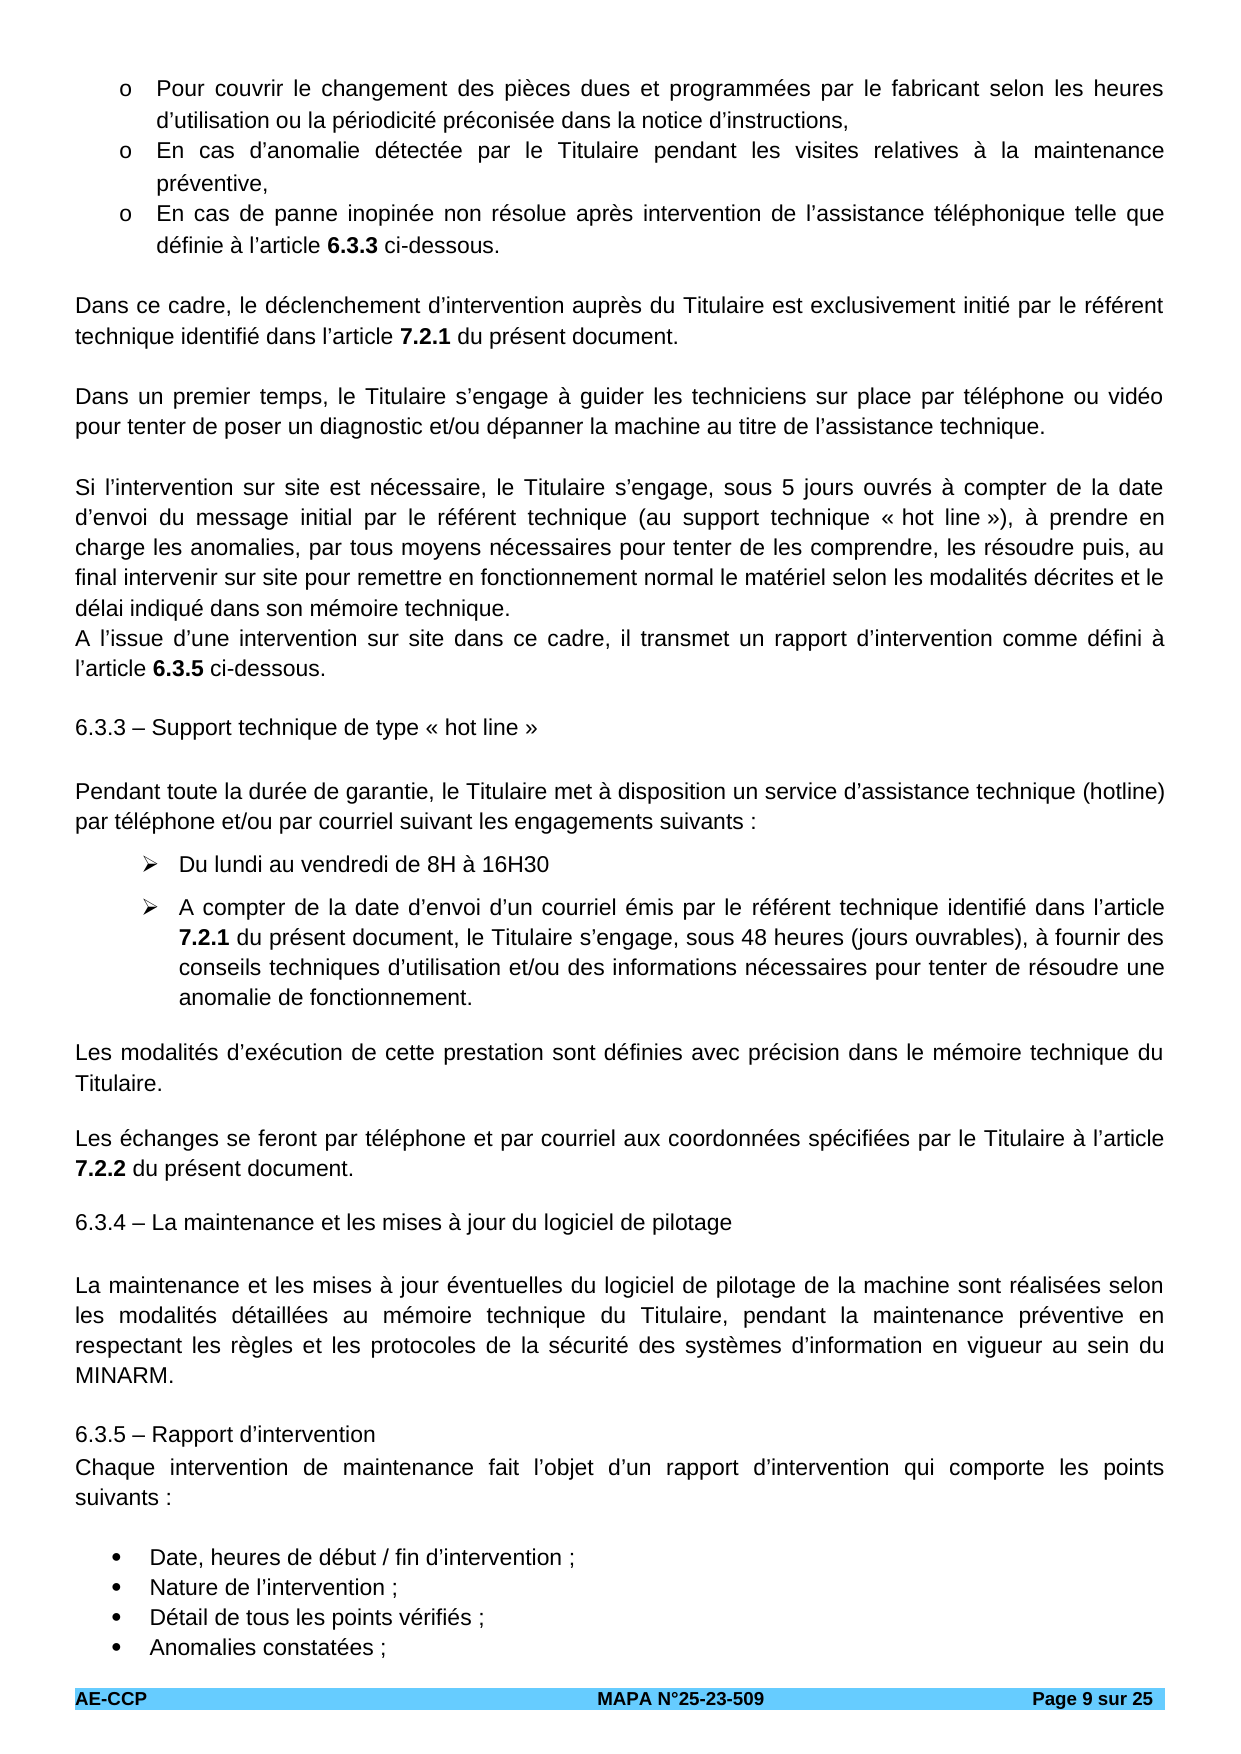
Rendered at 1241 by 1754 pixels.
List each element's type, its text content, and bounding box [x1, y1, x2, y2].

text Pendant toute la durée de garantie, le Titulaire met à disposition un service d’assistance technique (hotline) par téléphone et/ou par courriel suivant les engagements suivants : [75, 778, 1165, 834]
text Dans ce cadre, le déclenchement d’intervention auprès du Titulaire est exclusivement initié par le référent technique identifié dans l’article 7.2.1 du présent document. [75, 292, 1165, 349]
text La maintenance et les mises à jour éventuelles du logiciel de pilotage de la machine sont réalisées selon les modalités détaillées au mémoire technique du Titulaire, pendant la maintenance préventive en respectant les règles et les protocoles de la sécurité des systèmes d’information en vigueur au sein du MINARM. [75, 1272, 1165, 1388]
text Dans un premier temps, le Titulaire s’engage à guider les techniciens sur place par téléphone ou vidéo pour tenter de poser un diagnostic et/ou dépanner la machine au titre de l’assistance technique. [75, 383, 1165, 439]
text A l’issue d’une intervention sur site dans ce cadre, il transmet un rapport d’intervention comme défini à l’article 6.3.5 ci-dessous. [75, 625, 1165, 681]
text 6.3.5 – Rapport d’intervention [75, 1423, 1165, 1448]
text 6.3.3 – Support technique de type « hot line » [75, 715, 1165, 740]
text Si l’intervention sur site est nécessaire, le Titulaire s’engage, sous 5 jours ouvrés à compter de la date d’envoi du message initial par le référent technique (au support technique « hot line »), à prendre en charge les anomalies, par tous moyens nécessaires pour tenter de les comprendre, les résoudre puis, au final intervenir sur site pour remettre en fonctionnement normal le matériel selon les modalités décrites et le délai indiqué dans son mémoire technique. [75, 474, 1165, 621]
list Nature de l’intervention ; [112, 1574, 1165, 1600]
list En cas d’anomalie détectée par le Titulaire pendant les visites relatives à la maintenance préventive, [119, 137, 1165, 196]
list Date, heures de début / fin d’intervention ; [112, 1543, 1165, 1570]
list Détail de tous les points vérifiés ; [112, 1604, 1165, 1630]
text Les échanges se feront par téléphone et par courriel aux coordonnées spécifiées par le Titulaire à l’article 7.2.2 du présent document. [75, 1125, 1165, 1181]
text Les modalités d’exécution de cette prestation sont définies avec précision dans le mémoire technique du Titulaire. [75, 1039, 1165, 1096]
list A compter de la date d’envoi d’un courriel émis par le référent technique identifié dans l’article 7.2.1 du présent document, le Titulaire s’engage, sous 48 heures (jours ouvrables), à fournir des conseils techniques d’utilisation et/ou des informations nécessaires pour tenter de résoudre une anomalie de fonctionnement. [141, 893, 1165, 1010]
list En cas de panne inopinée non résolue après intervention de l’assistance téléphonique telle que définie à l’article 6.3.3 ci-dessous. [119, 200, 1165, 258]
list Anomalies constatées ; [112, 1634, 1165, 1660]
list Pour couvrir le changement des pièces dues et programmées par le fabricant selon les heures d’utilisation ou la périodicité préconisée dans la notice d’instructions, [119, 75, 1165, 133]
text 6.3.4 – La maintenance et les mises à jour du logiciel de pilotage [75, 1210, 1165, 1235]
list Du lundi au vendredi de 8H à 16H30 [141, 851, 1165, 877]
text Chaque intervention de maintenance fait l’objet d’un rapport d’intervention qui comporte les points suivants : [75, 1454, 1165, 1510]
